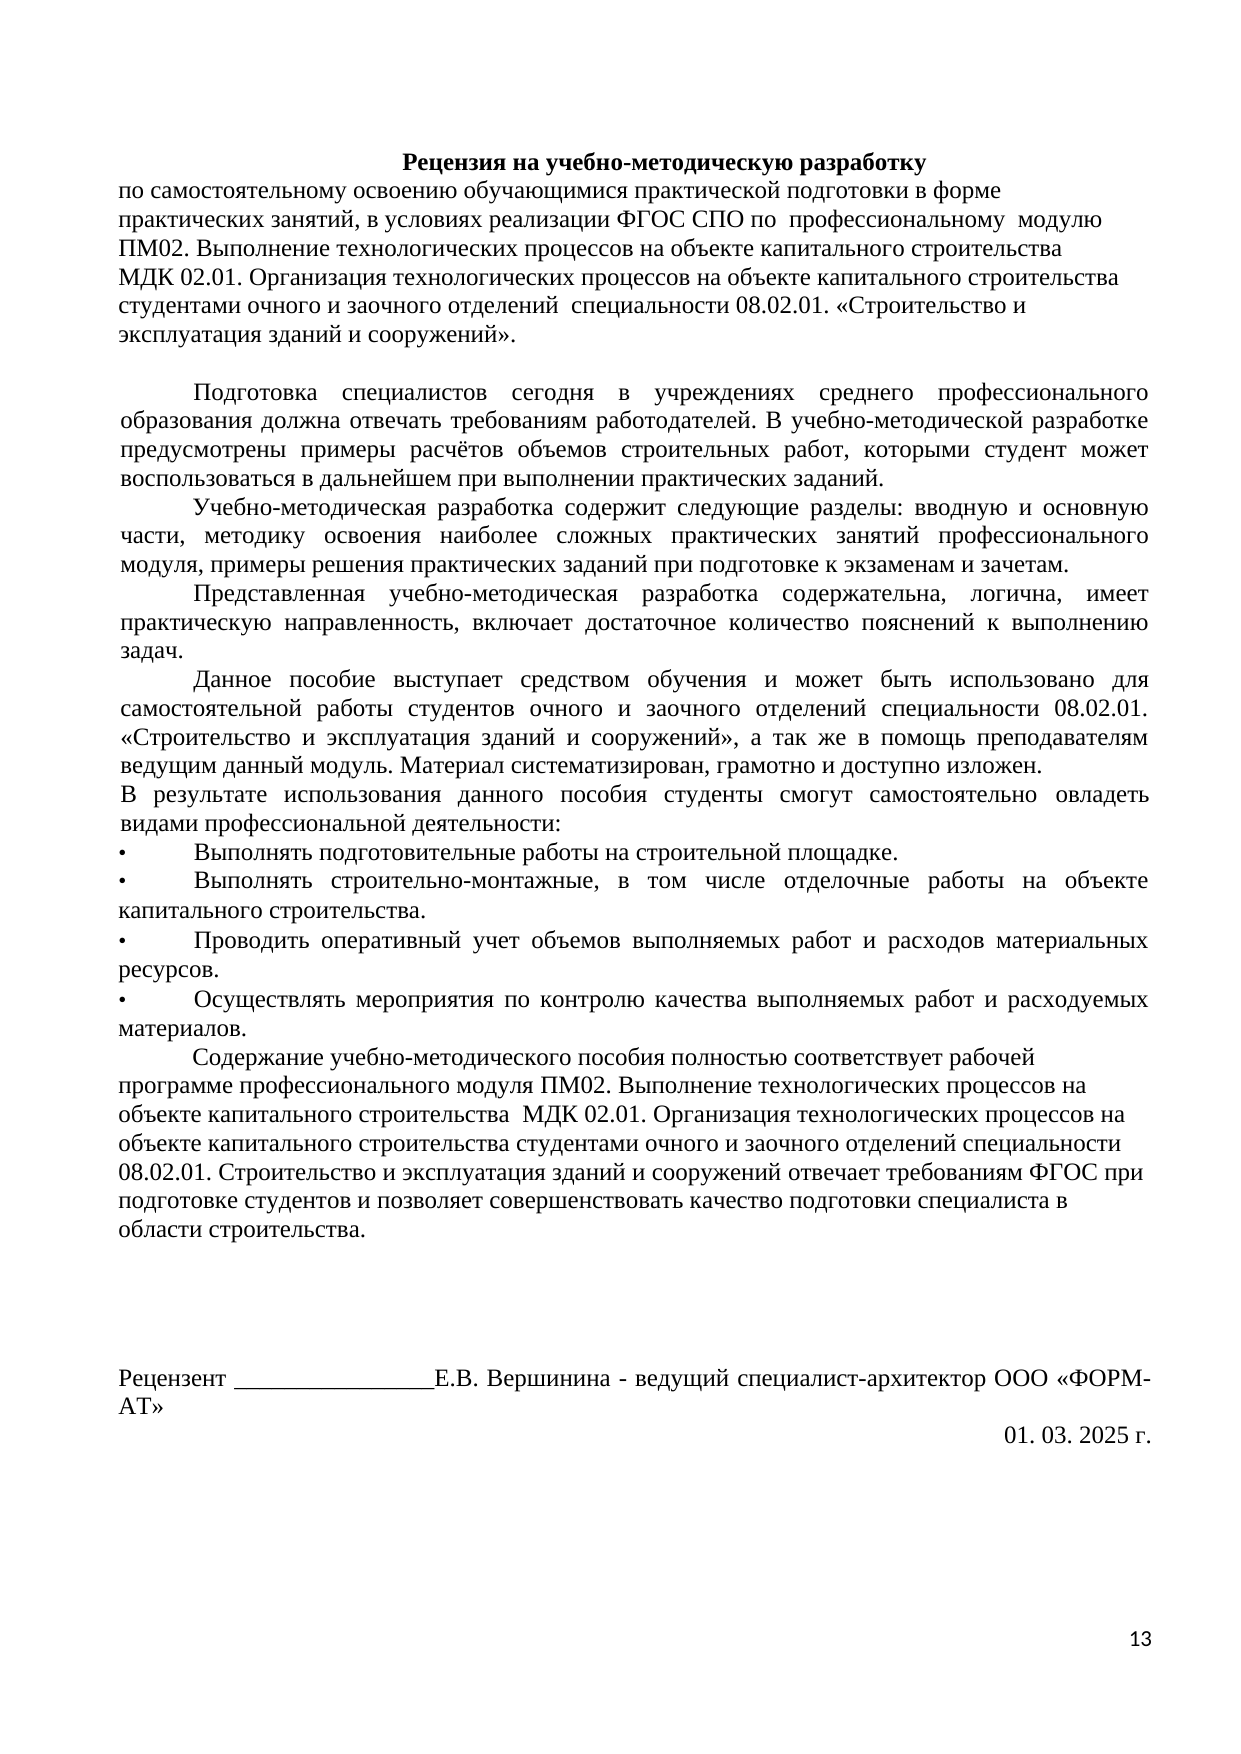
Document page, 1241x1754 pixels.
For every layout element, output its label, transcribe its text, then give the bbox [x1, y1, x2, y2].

text МДК 02.01. Организация технологических процессов на объекте капитального строительства студентами очного и заочного отделений специальности 08.02.01. «Строительство и эксплуатация зданий и сооружений». [118, 262, 1152, 348]
text 01. 03. 2025 г. [118, 1420, 1152, 1449]
text В результате использования данного пособия студенты смогут самостоятельно овладеть видами профессиональной деятельности: [120, 779, 1149, 837]
list Выполнять строительно-монтажные, в том числе отделочные работы на объекте капитального строительства. [118, 866, 1149, 925]
text Учебно-методическая разработка содержит следующие разделы: вводную и основную части, методику освоения наиболее сложных практических занятий профессионального модуля, примеры решения практических заданий при подготовке к экзаменам и зачетам. [120, 492, 1149, 578]
list Осуществлять мероприятия по контролю качества выполняемых работ и расходуемых материалов. [118, 984, 1149, 1042]
text Рецензия на учебно-методическую разработку [118, 147, 1152, 176]
list Проводить оперативный учет объемов выполняемых работ и расходов материальных ресурсов. [118, 925, 1149, 984]
text Данное пособие выступает средством обучения и может быть использовано для самостоятельной работы студентов очного и заочного отделений специальности 08.02.01. «Строительство и эксплуатация зданий и сооружений», а так же в помощь преподавателям ведущим данный модуль. Материал систематизирован, грамотно и доступно изложен. [120, 664, 1149, 779]
text по самостоятельному освоению обучающимися практической подготовки в форме практических занятий, в условиях реализации ФГОС СПО по профессиональному модулю ПМ02. Выполнение технологических процессов на объекте капитального строительства [118, 176, 1152, 262]
list Выполнять подготовительные работы на строительной площадке. [118, 837, 1149, 866]
text Представленная учебно-методическая разработка содержательна, логична, имеет практическую направленность, включает достаточное количество пояснений к выполнению задач. [120, 578, 1149, 664]
text Подготовка специалистов сегодня в учреждениях среднего профессионального образования должна отвечать требованиям работодателей. В учебно-методической разработке предусмотрены примеры расчётов объемов строительных работ, которыми студент может воспользоваться в дальнейшем при выполнении практических заданий. [120, 377, 1149, 492]
text Содержание учебно-методического пособия полностью соответствует рабочей программе профессионального модуля ПМ02. Выполнение технологических процессов на объекте капитального строительства МДК 02.01. Организация технологических процессов на объекте капитального строительства студентами очного и заочного отделений специальности 08.02.01. Строительство и эксплуатация зданий и сооружений отвечает требованиям ФГОС при подготовке студентов и позволяет совершенствовать качество подготовки специалиста в области строительства. [118, 1042, 1152, 1243]
text Рецензент ________________Е.В. Вершинина - ведущий специалист-архитектор ООО «ФОРМ-АТ» [118, 1363, 1152, 1420]
